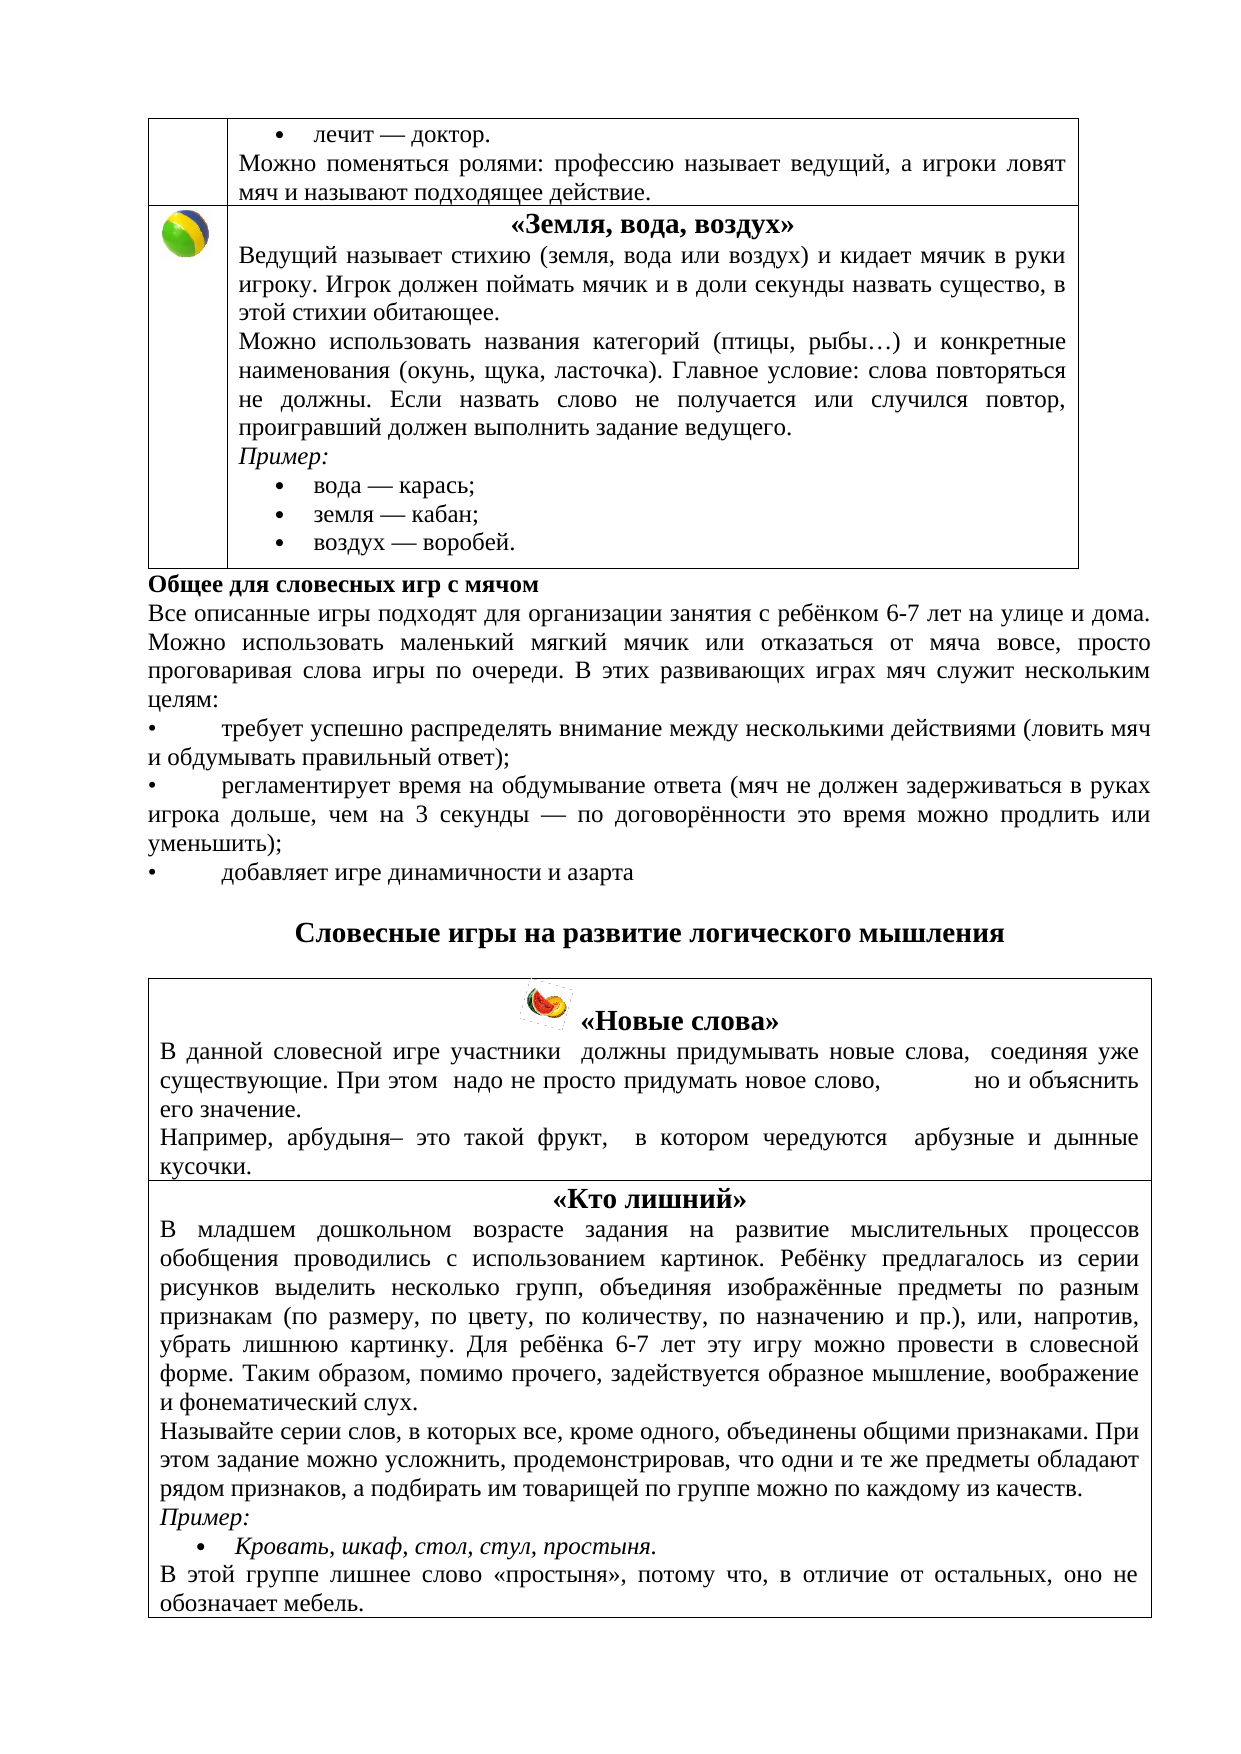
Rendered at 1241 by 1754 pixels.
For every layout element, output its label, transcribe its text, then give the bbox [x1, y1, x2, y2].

table_cell [149, 119, 227, 205]
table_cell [228, 119, 1078, 205]
table_cell [149, 206, 227, 568]
table_cell «Земля, вода, воздух» Ведущий называет стихию (земля, вода или воздух) и кидает мячик в руки игроку. Игрок должен поймать мячик и в доли секунды назвать существо, в этой стихии обитающее. Можно использовать названия категорий (птицы, рыбы…) и конкретные наименования (окунь, щука, ласточка). Главное условие: слова повторяться не должны. Если назвать слово не получается или случился повтор, проигравший должен выполнить задание ведущего. Пример: вода — карась; земля — кабан; воздух — воробей. [228, 206, 1078, 568]
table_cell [149, 1181, 1151, 1617]
text Словесные игры на развитие логического мышления [148, 915, 1152, 948]
table_header «Новые слова» В данной словесной игре участники должны придумывать новые слова, соединяя уже существующие. При этом надо не просто придумать новое слово, но и объяснить его значение. Например, арбудыня– это такой фрукт, в котором чередуются арбузные и дынные кусочки. [149, 979, 1151, 1180]
text Общее для словесных игр с мячом [148, 569, 1152, 598]
text • регламентирует время на обдумывание ответа (мяч не должен задерживаться в руках игрока дольше, чем на 3 секунды — по договорённости это время можно продлить или уменьшить); [148, 771, 1152, 857]
text • добавляет игре динамичности и азарта [148, 857, 1152, 886]
picture [519, 978, 573, 1030]
picture [159, 206, 215, 262]
text Все описанные игры подходят для организации занятия с ребёнком 6-7 лет на улице и дома. Можно использовать маленький мягкий мячик или отказаться от мяча вовсе, просто проговаривая слова игры по очереди. В этих развивающих играх мяч служит нескольким целям: [148, 598, 1152, 713]
text • требует успешно распределять внимание между несколькими действиями (ловить мяч и обдумывать правильный ответ); [148, 713, 1152, 771]
